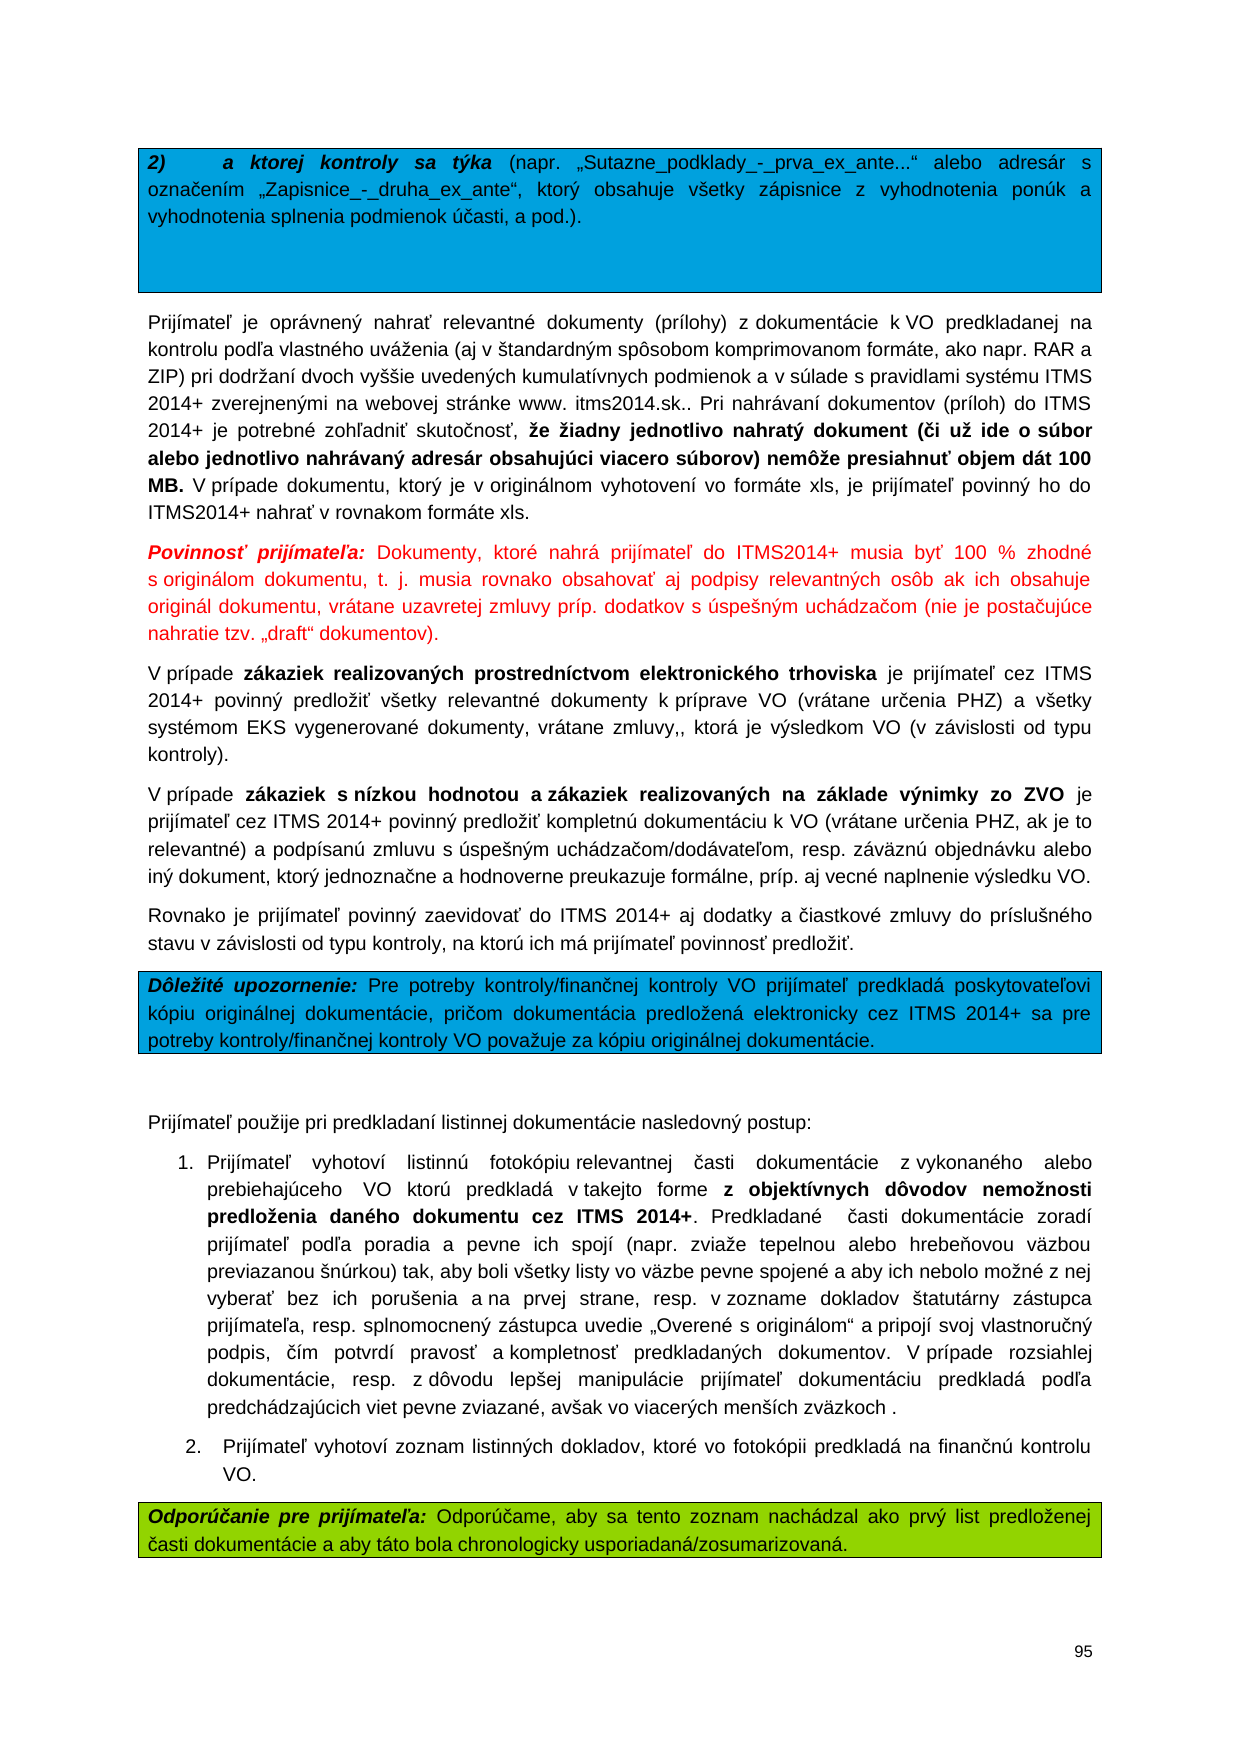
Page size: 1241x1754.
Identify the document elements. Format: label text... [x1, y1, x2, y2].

list Prijímateľ vyhotoví listinnú fotokópiu relevantnej časti dokumentácie z vykonaného alebo prebiehajúceho VO ktorú predkladá v takejto forme z objektívnych dôvodov nemožnosti predloženia daného dokumentu cez ITMS 2014+. Predkladané časti dokumentácie zoradí prijímateľ podľa poradia a pevne ich spojí (napr. zviaže tepelnou alebo hrebeňovou väzbou previazanou šnúrkou) tak, aby boli všetky listy vo väzbe pevne spojené a aby ich nebolo možné z nej vyberať bez ich porušenia a na prvej strane, resp. v zozname dokladov štatutárny zástupca prijímateľa, resp. splnomocnený zástupca uvedie „Overené s originálom“ a pripojí svoj vlastnoručný podpis, čím potvrdí pravosť a kompletnosť predkladaných dokumentov. V prípade rozsiahlej dokumentácie, resp. z dôvodu lepšej manipulácie prijímateľ dokumentáciu predkladá podľa predchádzajúcich viet pevne zviazané, avšak vo viacerých menších zväzkoch . [177, 1151, 1092, 1418]
text V prípade zákaziek s nízkou hodnotou a zákaziek realizovaných na základe výnimky zo ZVO je prijímateľ cez ITMS 2014+ povinný predložiť kompletnú dokumentáciu k VO (vrátane určenia PHZ, ak je to relevantné) a podpísanú zmluvu s úspešným uchádzačom/dodávateľom, resp. záväznú objednávku alebo iný dokument, ktorý jednoznačne a hodnoverne preukazuje formálne, príp. aj vecné naplnenie výsledku VO. [148, 783, 1092, 887]
text Odporúčanie pre prijímateľa: Odporúčame, aby sa tento zoznam nachádzal ako prvý list predloženej časti dokumentácie a aby táto bola chronologicky usporiadaná/zosumarizovaná. [139, 1503, 1101, 1557]
text Rovnako je prijímateľ povinný zaevidovať do ITMS 2014+ aj dodatky a čiastkové zmluvy do príslušného stavu v závislosti od typu kontroly, na ktorú ich má prijímateľ povinnosť predložiť. [148, 904, 1092, 954]
list Prijímateľ vyhotoví zoznam listinných dokladov, ktoré vo fotokópii predkladá na finančnú kontrolu VO. [185, 1435, 1092, 1485]
text Prijímateľ je oprávnený nahrať relevantné dokumenty (prílohy) z dokumentácie k VO predkladanej na kontrolu podľa vlastného uváženia (aj v štandardným spôsobom komprimovanom formáte, ako napr. RAR a ZIP) pri dodržaní dvoch vyššie uvedených kumulatívnych podmienok a v súlade s pravidlami systému ITMS 2014+ zverejnenými na webovej stránke www. itms2014.sk.. Pri nahrávaní dokumentov (príloh) do ITMS 2014+ je potrebné zohľadniť skutočnosť, že žiadny jednotlivo nahratý dokument (či už ide o súbor alebo jednotlivo nahrávaný adresár obsahujúci viacero súborov) nemôže presiahnuť objem dát 100 MB. V prípade dokumentu, ktorý je v originálnom vyhotovení vo formáte xls, je prijímateľ povinný ho do ITMS2014+ nahrať v rovnakom formáte xls. [148, 311, 1092, 523]
text Povinnosť prijímateľa: Dokumenty, ktoré nahrá prijímateľ do ITMS2014+ musia byť 100 % zhodné s originálom dokumentu, t. j. musia rovnako obsahovať aj podpisy relevantných osôb ak ich obsahuje originál dokumentu, vrátane uzavretej zmluvy príp. dodatkov s úspešným uchádzačom (nie je postačujúce nahratie tzv. „draft“ dokumentov). [148, 541, 1092, 645]
text Dôležité upozornenie: Pre potreby kontroly/finančnej kontroly VO prijímateľ predkladá poskytovateľovi kópiu originálnej dokumentácie, pričom dokumentácia predložená elektronicky cez ITMS 2014+ sa pre potreby kontroly/finančnej kontroly VO považuje za kópiu originálnej dokumentácie. [139, 972, 1101, 1053]
text 2) a ktorej kontroly sa týka (napr. „Sutazne_podklady_-_prva_ex_ante...“ alebo adresár s označením „Zapisnice_-_druha_ex_ante“, ktorý obsahuje všetky zápisnice z vyhodnotenia ponúk a vyhodnotenia splnenia podmienok účasti, a pod.). [139, 149, 1101, 292]
text V prípade zákaziek realizovaných prostredníctvom elektronického trhoviska je prijímateľ cez ITMS 2014+ povinný predložiť všetky relevantné dokumenty k príprave VO (vrátane určenia PHZ) a všetky systémom EKS vygenerované dokumenty, vrátane zmluvy,, ktorá je výsledkom VO (v závislosti od typu kontroly). [148, 662, 1092, 766]
text Prijímateľ použije pri predkladaní listinnej dokumentácie nasledovný postup: [148, 1111, 1092, 1134]
